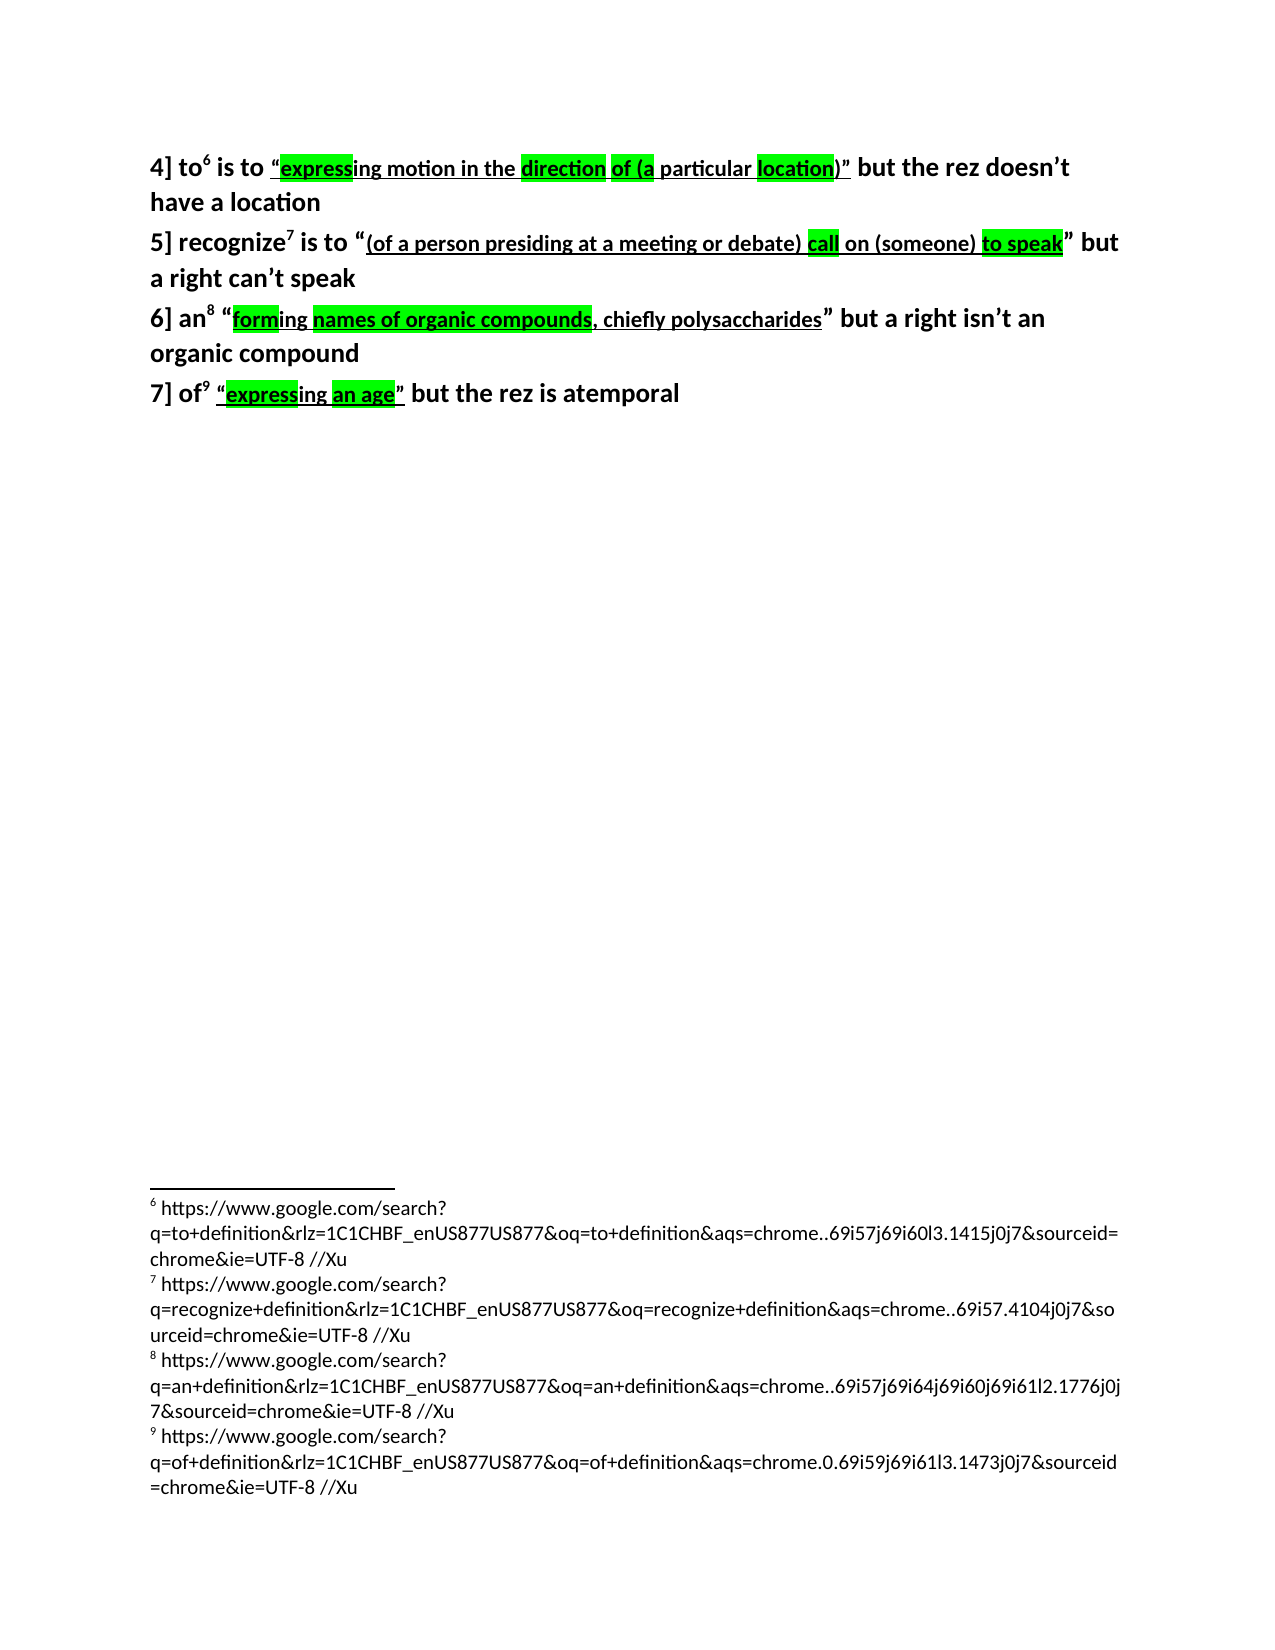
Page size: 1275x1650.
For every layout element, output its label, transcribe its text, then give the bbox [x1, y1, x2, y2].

subtitle 7] of “expressing an age” but the rez is atemporal [150, 376, 1125, 409]
subtitle 4] to is to “expressing motion in the direction of (a particular location)” but the rez doesn’t have a location [150, 150, 1125, 219]
subtitle 5] recognize is to “(of a person presiding at a meeting or debate) call on (someone) to speak” but a right can’t speak [150, 225, 1125, 294]
subtitle 6] an “forming names of organic compounds, chiefly polysaccharides” but a right isn’t an organic compound [150, 301, 1125, 369]
